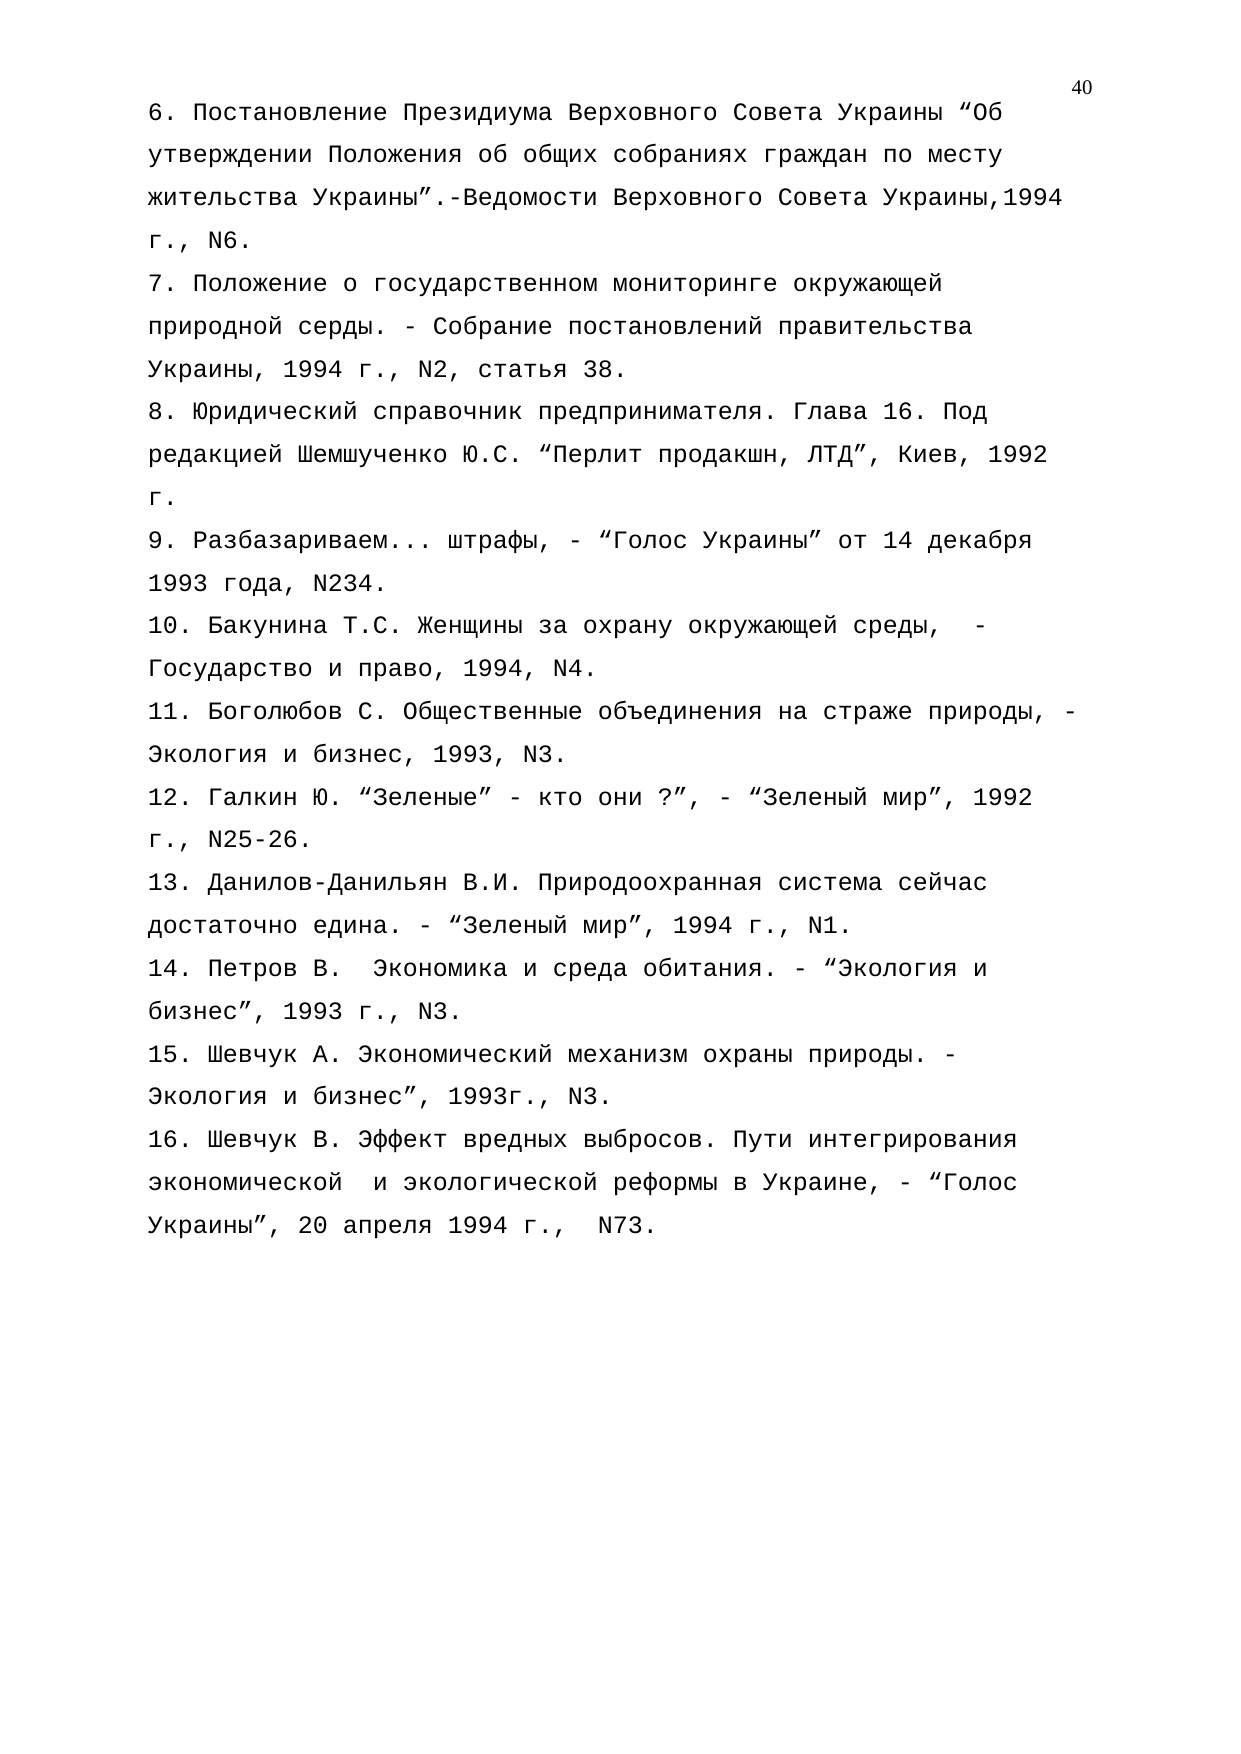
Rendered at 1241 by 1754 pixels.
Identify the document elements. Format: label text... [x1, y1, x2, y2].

text 7. Положение о государственном мониторинге окружающей природной серды. - Собрание постановлений правительства Украины, 1994 г., N2, статья 38. [148, 270, 1092, 384]
text 8. Юридический справочник предпринимателя. Глава 16. Под редакцией Шемшученко Ю.С. “Перлит продакшн, ЛТД”, Киев, 1992 г. [148, 399, 1092, 513]
text 14. Петров В. Экономика и среда обитания. - “Экология и бизнес”, 1993 г., N3. [148, 955, 1092, 1027]
text 16. Шевчук В. Эффект вредных выбросов. Пути интегрирования экономической и экологической реформы в Украине, - “Голос Украины”, 20 апреля 1994 г., N73. [148, 1127, 1092, 1241]
text 9. Разбазариваем... штрафы, - “Голос Украины” от 14 декабря 1993 года, N234. [148, 527, 1092, 598]
text 12. Галкин Ю. “Зеленые” - кто они ?”, - “Зеленый мир”, 1992 г., N25-26. [148, 784, 1092, 855]
text 13. Данилов-Данильян В.И. Природоохранная система сейчас достаточно едина. - “Зеленый мир”, 1994 г., N1. [148, 870, 1092, 941]
text 15. Шевчук А. Экономический механизм охраны природы. - Экология и бизнес”, 1993г., N3. [148, 1041, 1092, 1112]
text 11. Боголюбов С. Общественные объединения на страже природы, - Экология и бизнес, 1993, N3. [148, 698, 1092, 770]
text 6. Постановление Президиума Верховного Совета Украины “Об утверждении Положения об общих собраниях граждан по месту жительства Украины”.-Ведомости Верховного Совета Украины,1994 г., N6. [148, 99, 1092, 256]
text 10. Бакунина Т.С. Женщины за охрану окружающей среды, - Государство и право, 1994, N4. [148, 613, 1092, 684]
